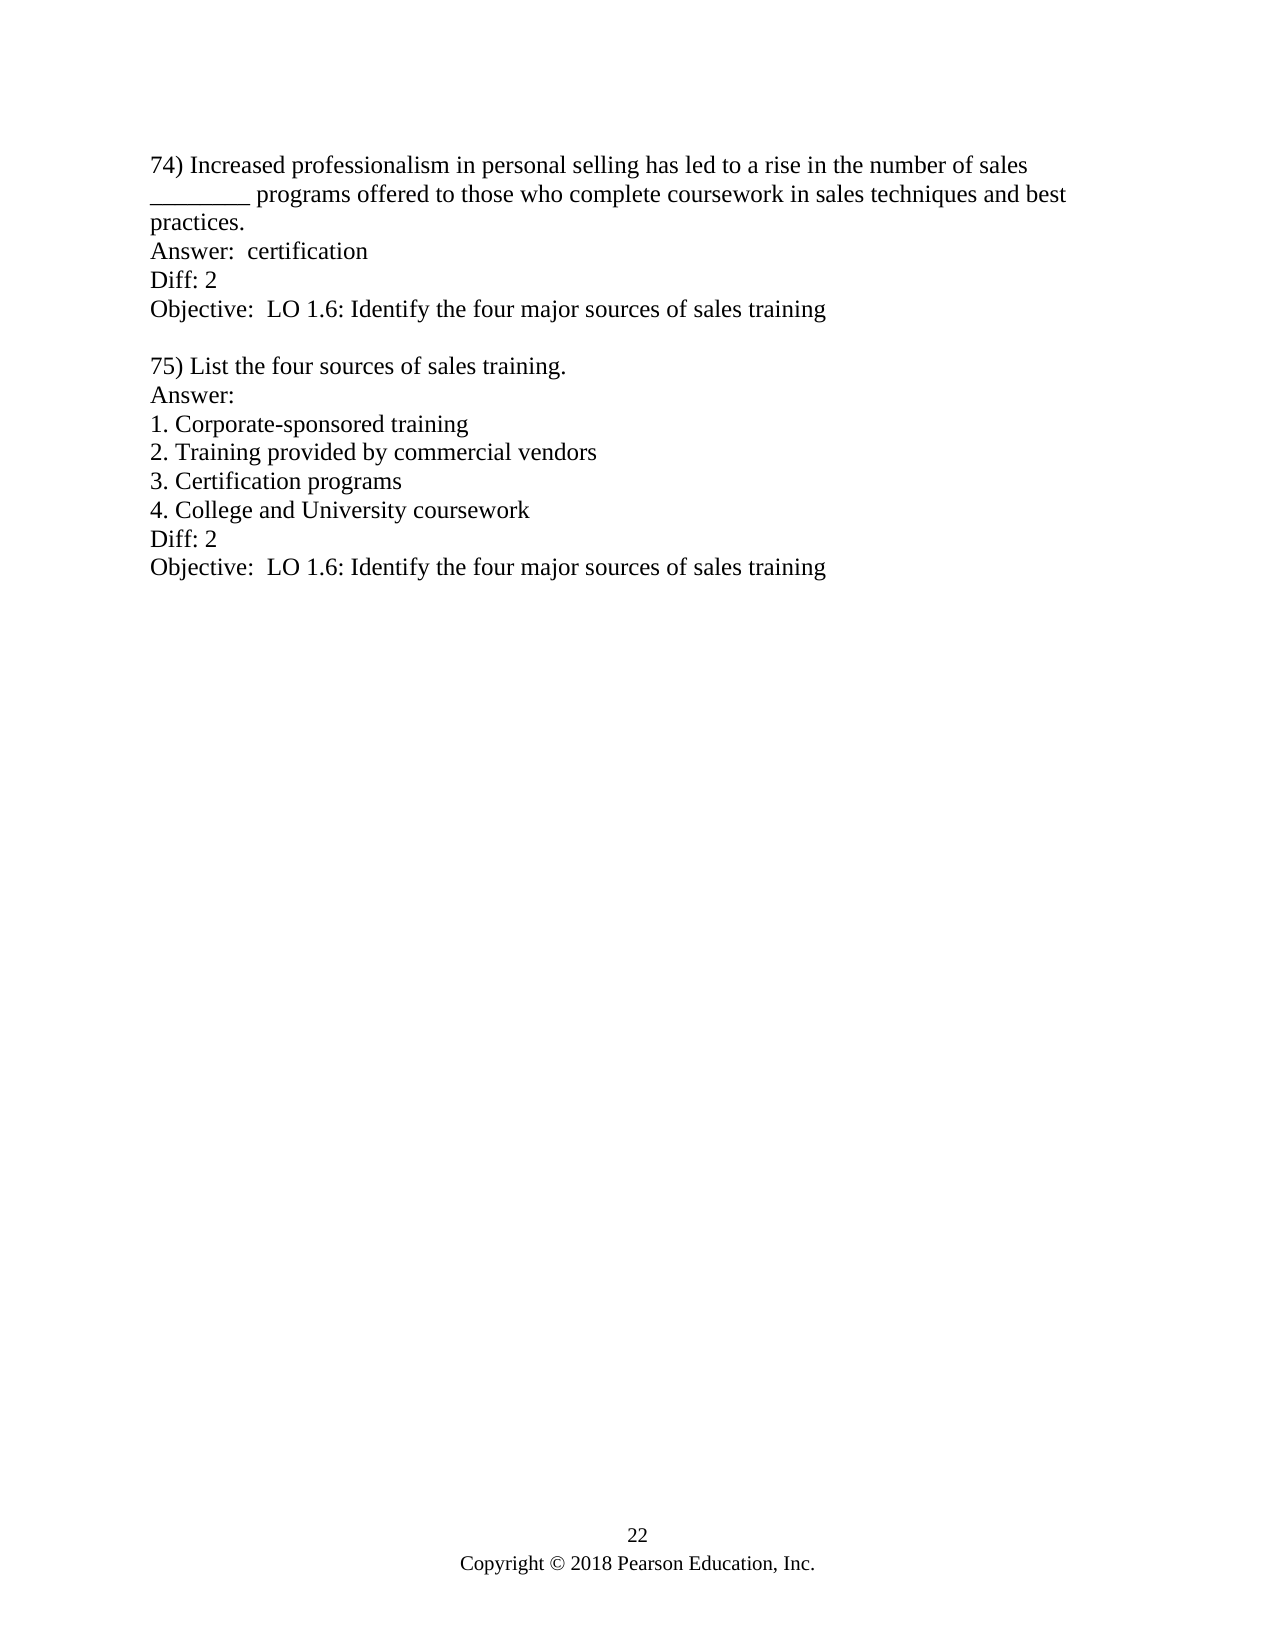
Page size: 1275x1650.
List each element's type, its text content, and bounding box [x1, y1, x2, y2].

text Answer: [150, 380, 1125, 409]
text Objective: LO 1.6: Identify the four major sources of sales training [150, 294, 1125, 322]
text Diff: 2 [150, 265, 1125, 294]
text 3. Certification programs [150, 466, 1125, 495]
text Answer: certification [150, 236, 1125, 265]
text Objective: LO 1.6: Identify the four major sources of sales training [150, 552, 1125, 581]
text 75) List the four sources of sales training. [150, 351, 1125, 380]
text Diff: 2 [150, 524, 1125, 552]
text 74) Increased professionalism in personal selling has led to a rise in the number of sales ________ programs offered to those who complete coursework in sales techniques and best practices. [150, 150, 1125, 236]
text 2. Training provided by commercial vendors [150, 437, 1125, 466]
text 4. College and University coursework [150, 495, 1125, 524]
text 1. Corporate-sponsored training [150, 409, 1125, 437]
